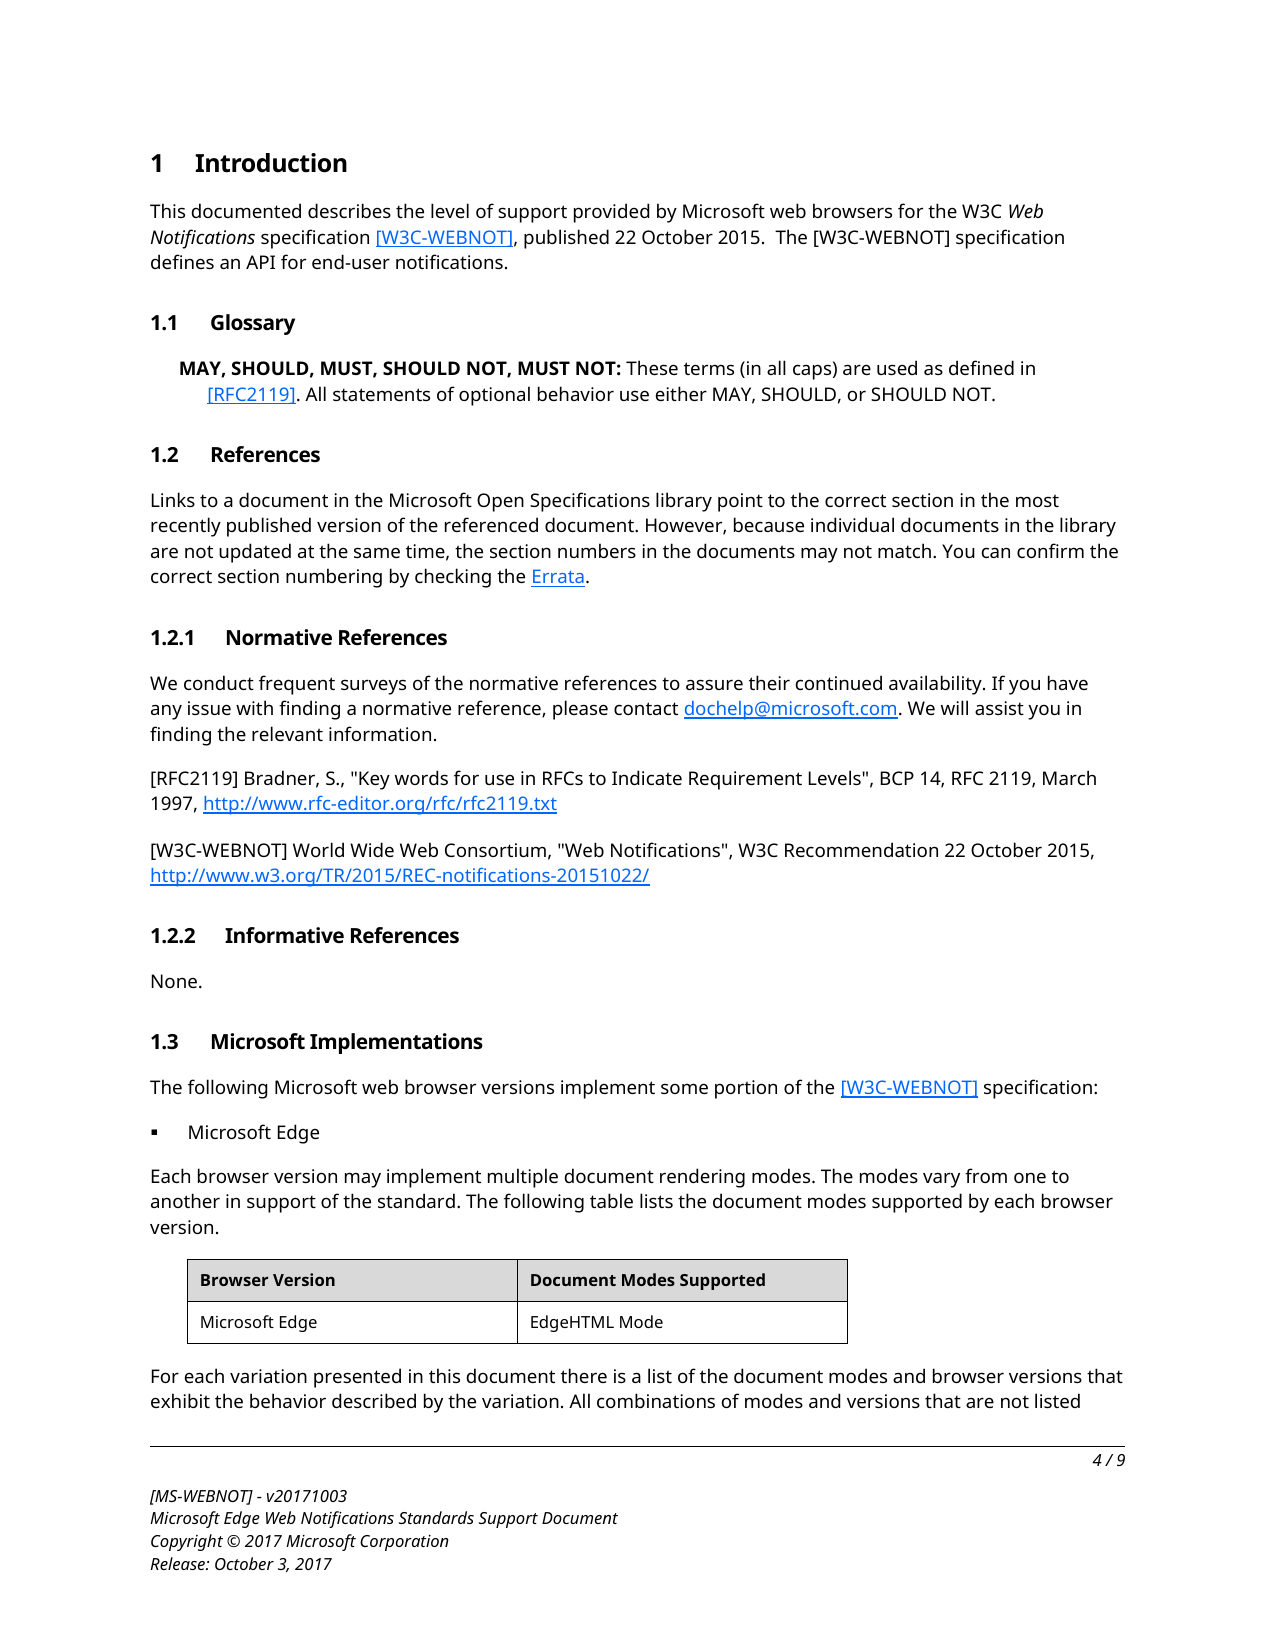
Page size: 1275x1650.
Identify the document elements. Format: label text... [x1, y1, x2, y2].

subtitle Introduction [150, 146, 1125, 180]
text Links to a document in the Microsoft Open Specifications library point to the correct section in the most recently published version of the referenced document. However, because individual documents in the library are not updated at the same time, the section numbers in the documents may not match. You can confirm the correct section numbering by checking the Errata. [150, 487, 1125, 589]
text MAY, SHOULD, MUST, SHOULD NOT, MUST NOT: These terms (in all caps) are used as defined in [RFC2119]. All statements of optional behavior use either MAY, SHOULD, or SHOULD NOT. [178, 356, 1125, 407]
subtitle Microsoft Implementations [150, 1027, 1125, 1056]
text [150, 1363, 1125, 1414]
table_cell Microsoft Edge [188, 1302, 517, 1343]
table_header Document Modes Supported [518, 1260, 847, 1301]
text The following Microsoft web browser versions implement some portion of the [W3C-WEBNOT] specification: [150, 1075, 1125, 1100]
subtitle Glossary [150, 308, 1125, 337]
subtitle Normative References [150, 623, 1125, 651]
list Microsoft Edge [150, 1119, 1125, 1144]
table_cell EdgeHTML Mode [518, 1302, 847, 1343]
subtitle Informative References [150, 921, 1125, 950]
text None. [150, 969, 1125, 994]
subtitle References [150, 440, 1125, 468]
text [RFC2119] Bradner, S., "Key words for use in RFCs to Indicate Requirement Levels", BCP 14, RFC 2119, March 1997, http://www.rfc-editor.org/rfc/rfc2119.txt [150, 765, 1125, 816]
text This documented describes the level of support provided by Microsoft web browsers for the W3C Web Notifications specification [W3C-WEBNOT], published 22 October 2015. The [W3C-WEBNOT] specification defines an API for end-user notifications. [150, 199, 1125, 275]
text We conduct frequent surveys of the normative references to assure their continued availability. If you have any issue with finding a normative reference, please contact dochelp@microsoft.com. We will assist you in finding the relevant information. [150, 670, 1125, 746]
text [W3C-WEBNOT] World Wide Web Consortium, "Web Notifications", W3C Recommendation 22 October 2015, http://www.w3.org/TR/2015/REC-notifications-20151022/ [150, 837, 1125, 888]
table_header Browser Version [188, 1260, 517, 1301]
text Each browser version may implement multiple document rendering modes. The modes vary from one to another in support of the standard. The following table lists the document modes supported by each browser version. [150, 1163, 1125, 1240]
